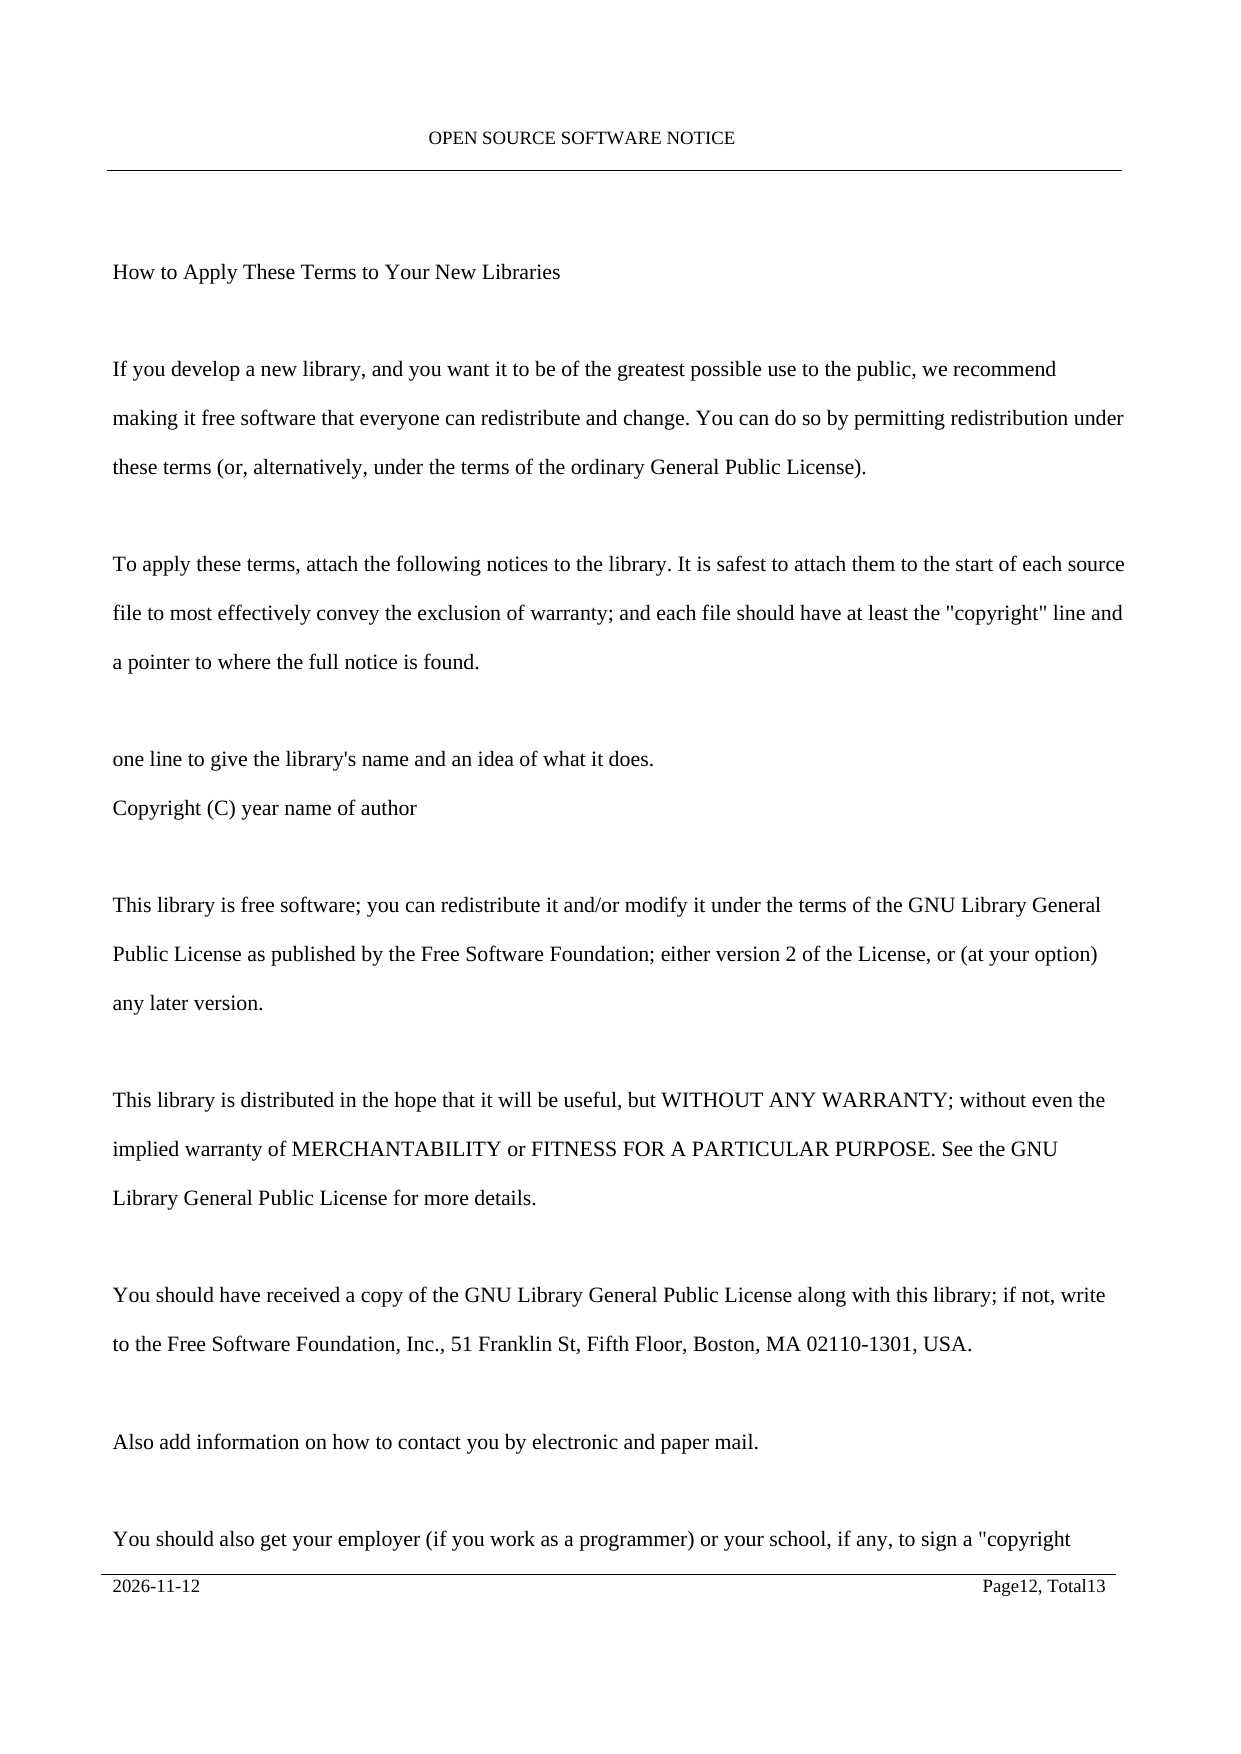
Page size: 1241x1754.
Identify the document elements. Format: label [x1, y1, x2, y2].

text [112, 206, 1128, 1555]
